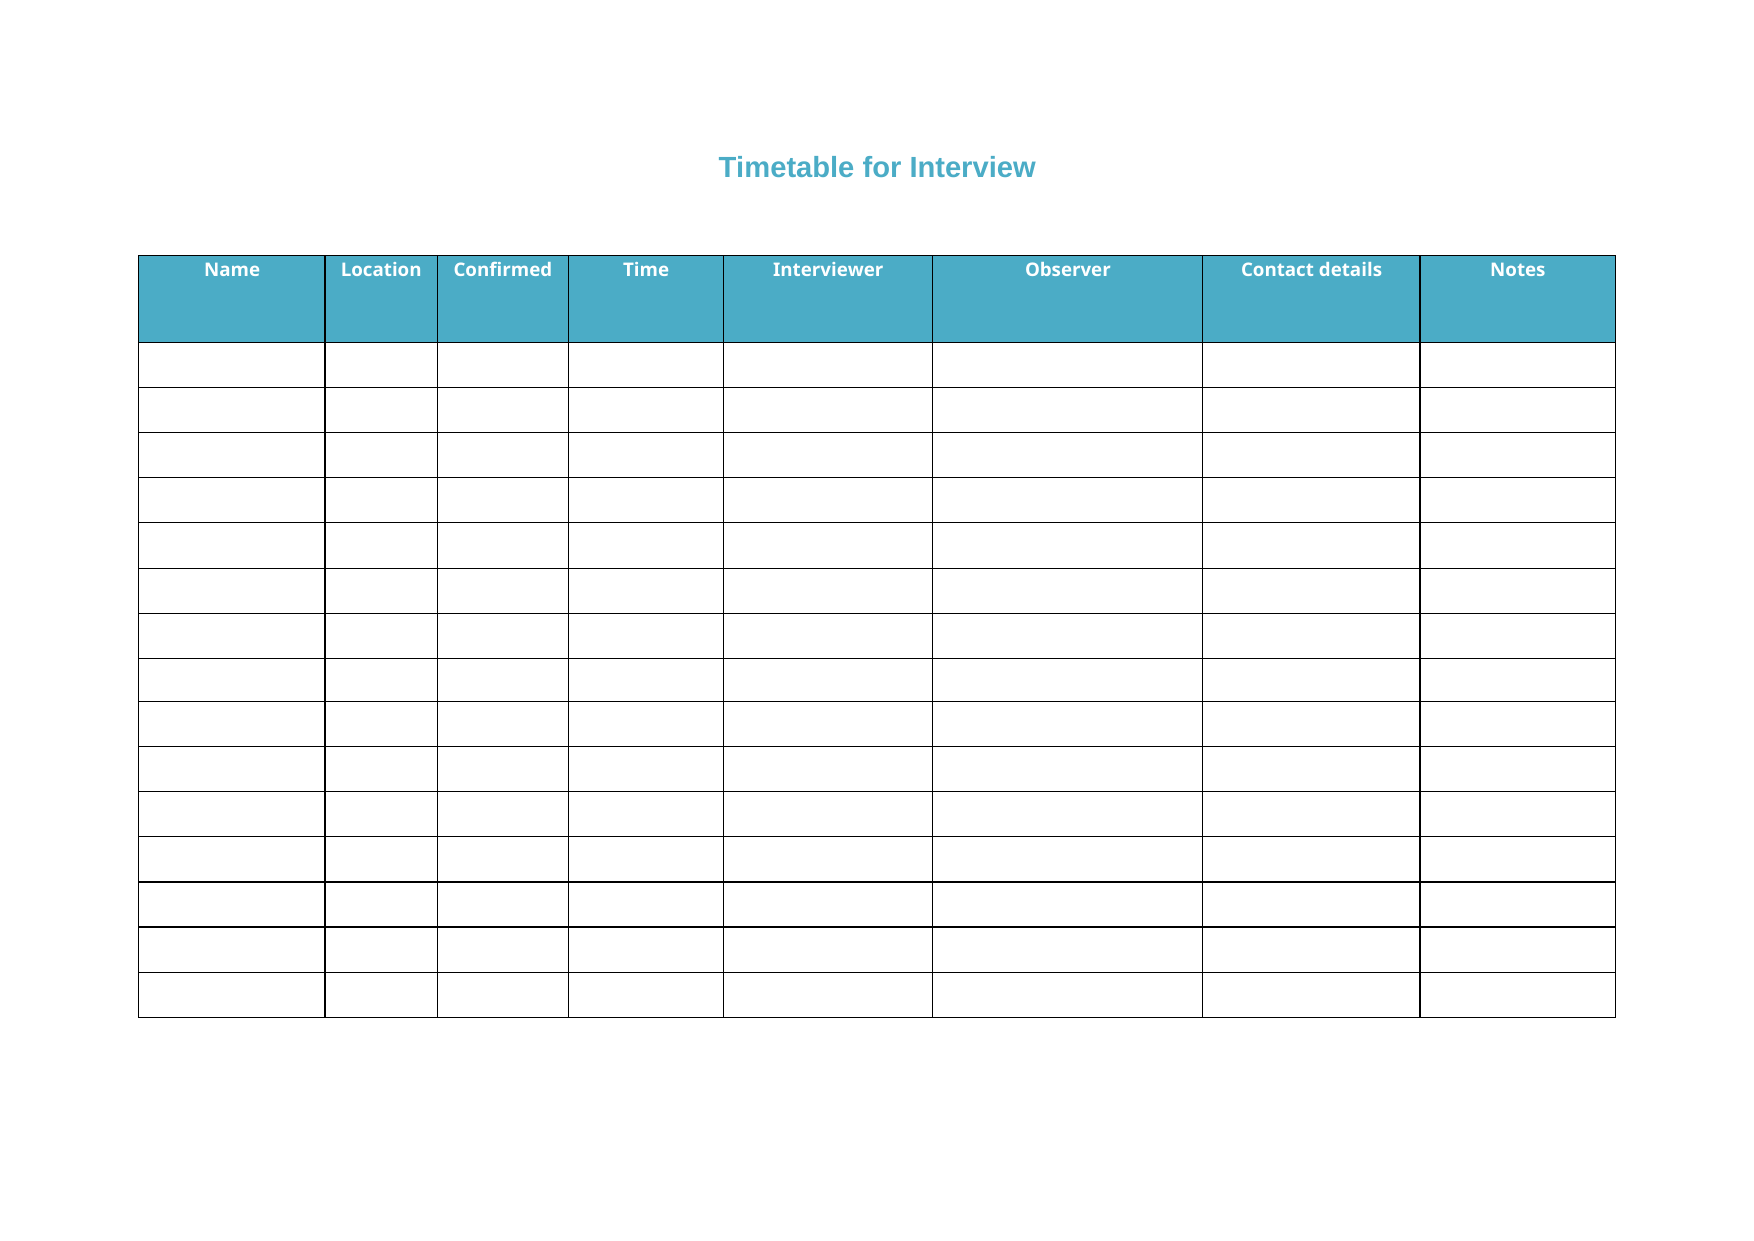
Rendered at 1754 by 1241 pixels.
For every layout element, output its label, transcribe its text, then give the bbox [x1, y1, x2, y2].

table_cell [139, 343, 324, 387]
table_cell [1203, 659, 1419, 701]
table_cell [933, 973, 1202, 1017]
table_cell [1421, 343, 1615, 387]
table_cell [1421, 883, 1615, 926]
table_cell [139, 569, 324, 612]
table_cell [569, 343, 723, 387]
table_cell [139, 523, 324, 567]
table_cell [1421, 614, 1615, 658]
table_cell [326, 388, 437, 432]
table_cell [438, 659, 568, 701]
table_header Location [326, 256, 437, 342]
table_cell [438, 614, 568, 658]
table_cell [139, 973, 324, 1017]
table_cell [933, 792, 1202, 836]
table_cell [569, 433, 723, 477]
table_cell [1421, 388, 1615, 432]
table_cell [326, 614, 437, 658]
table_cell [438, 523, 568, 567]
table_cell [326, 569, 437, 612]
table_cell [139, 837, 324, 881]
table_cell [1203, 747, 1419, 791]
table_cell [326, 973, 437, 1017]
table_cell [724, 614, 932, 658]
table_cell [438, 928, 568, 972]
table_cell [569, 973, 723, 1017]
table_cell [569, 928, 723, 972]
table_cell [569, 792, 723, 836]
table_cell [569, 747, 723, 791]
table_cell [326, 928, 437, 972]
table_cell [326, 478, 437, 522]
table_cell [569, 523, 723, 567]
table_cell [1203, 973, 1419, 1017]
table_cell [724, 433, 932, 477]
table_cell [438, 388, 568, 432]
table_cell [724, 659, 932, 701]
table_cell [326, 433, 437, 477]
table_cell [326, 837, 437, 881]
table_cell [933, 569, 1202, 612]
table_header Interviewer [724, 256, 932, 342]
table_cell [724, 747, 932, 791]
table_cell [1421, 478, 1615, 522]
table_cell [438, 973, 568, 1017]
table_cell [1203, 433, 1419, 477]
table_cell [326, 792, 437, 836]
table_cell [1421, 569, 1615, 612]
table_cell [569, 883, 723, 926]
table_cell [933, 523, 1202, 567]
table_cell [1203, 523, 1419, 567]
table_cell [139, 928, 324, 972]
table_cell [1421, 792, 1615, 836]
table_cell [139, 478, 324, 522]
table_cell [1421, 837, 1615, 881]
table_cell [724, 702, 932, 746]
table_cell [139, 702, 324, 746]
table_cell [438, 343, 568, 387]
table_cell [724, 928, 932, 972]
table_cell [139, 883, 324, 926]
table_cell [569, 569, 723, 612]
table_cell [724, 343, 932, 387]
table_cell [1203, 478, 1419, 522]
table_cell [438, 569, 568, 612]
table_cell [438, 478, 568, 522]
table_cell [569, 614, 723, 658]
table_cell [724, 523, 932, 567]
table_cell [933, 614, 1202, 658]
table_cell [933, 928, 1202, 972]
table_cell [1421, 523, 1615, 567]
table_cell [139, 659, 324, 701]
table_cell [724, 792, 932, 836]
table_cell [326, 747, 437, 791]
table_cell [438, 883, 568, 926]
table_cell [438, 837, 568, 881]
table_cell [724, 569, 932, 612]
table_header Time [569, 256, 723, 342]
table_cell [326, 343, 437, 387]
table_cell [933, 433, 1202, 477]
table_cell [139, 747, 324, 791]
table_cell [139, 792, 324, 836]
table_cell [1421, 659, 1615, 701]
table_header Notes [1421, 256, 1615, 342]
table_cell [569, 388, 723, 432]
table_cell [438, 747, 568, 791]
table_cell [933, 883, 1202, 926]
table_cell [724, 883, 932, 926]
table_cell [1421, 973, 1615, 1017]
table_cell [1203, 883, 1419, 926]
table_header Observer [933, 256, 1202, 342]
table_header Name [139, 256, 324, 342]
text Timetable for Interview [150, 150, 1604, 183]
table_cell [1421, 747, 1615, 791]
table_cell [1203, 343, 1419, 387]
table_cell [933, 747, 1202, 791]
table_cell [933, 702, 1202, 746]
table_cell [438, 433, 568, 477]
table_cell [1203, 388, 1419, 432]
table_cell [1421, 702, 1615, 746]
table_cell [438, 702, 568, 746]
table_cell [569, 659, 723, 701]
table_cell [724, 973, 932, 1017]
table_cell [1203, 569, 1419, 612]
table_cell [326, 659, 437, 701]
table_cell [724, 388, 932, 432]
table_cell [724, 478, 932, 522]
table_cell [1203, 928, 1419, 972]
table_cell [1203, 792, 1419, 836]
table_cell [1421, 433, 1615, 477]
table_cell [326, 883, 437, 926]
table_cell [933, 388, 1202, 432]
table_cell [569, 702, 723, 746]
table_cell [1203, 837, 1419, 881]
table_cell [724, 837, 932, 881]
table_cell [933, 478, 1202, 522]
table_cell [139, 388, 324, 432]
table_cell [1203, 702, 1419, 746]
table_cell [139, 433, 324, 477]
table_cell [1203, 614, 1419, 658]
table_cell [139, 614, 324, 658]
table_cell [933, 659, 1202, 701]
table_cell [1421, 928, 1615, 972]
table_cell [933, 837, 1202, 881]
table_cell [326, 523, 437, 567]
table_cell [326, 702, 437, 746]
table_cell [569, 478, 723, 522]
table_cell [569, 837, 723, 881]
table_cell [438, 792, 568, 836]
table_cell [933, 343, 1202, 387]
table_header Contact details [1203, 256, 1419, 342]
table_header Confirmed [438, 256, 568, 342]
